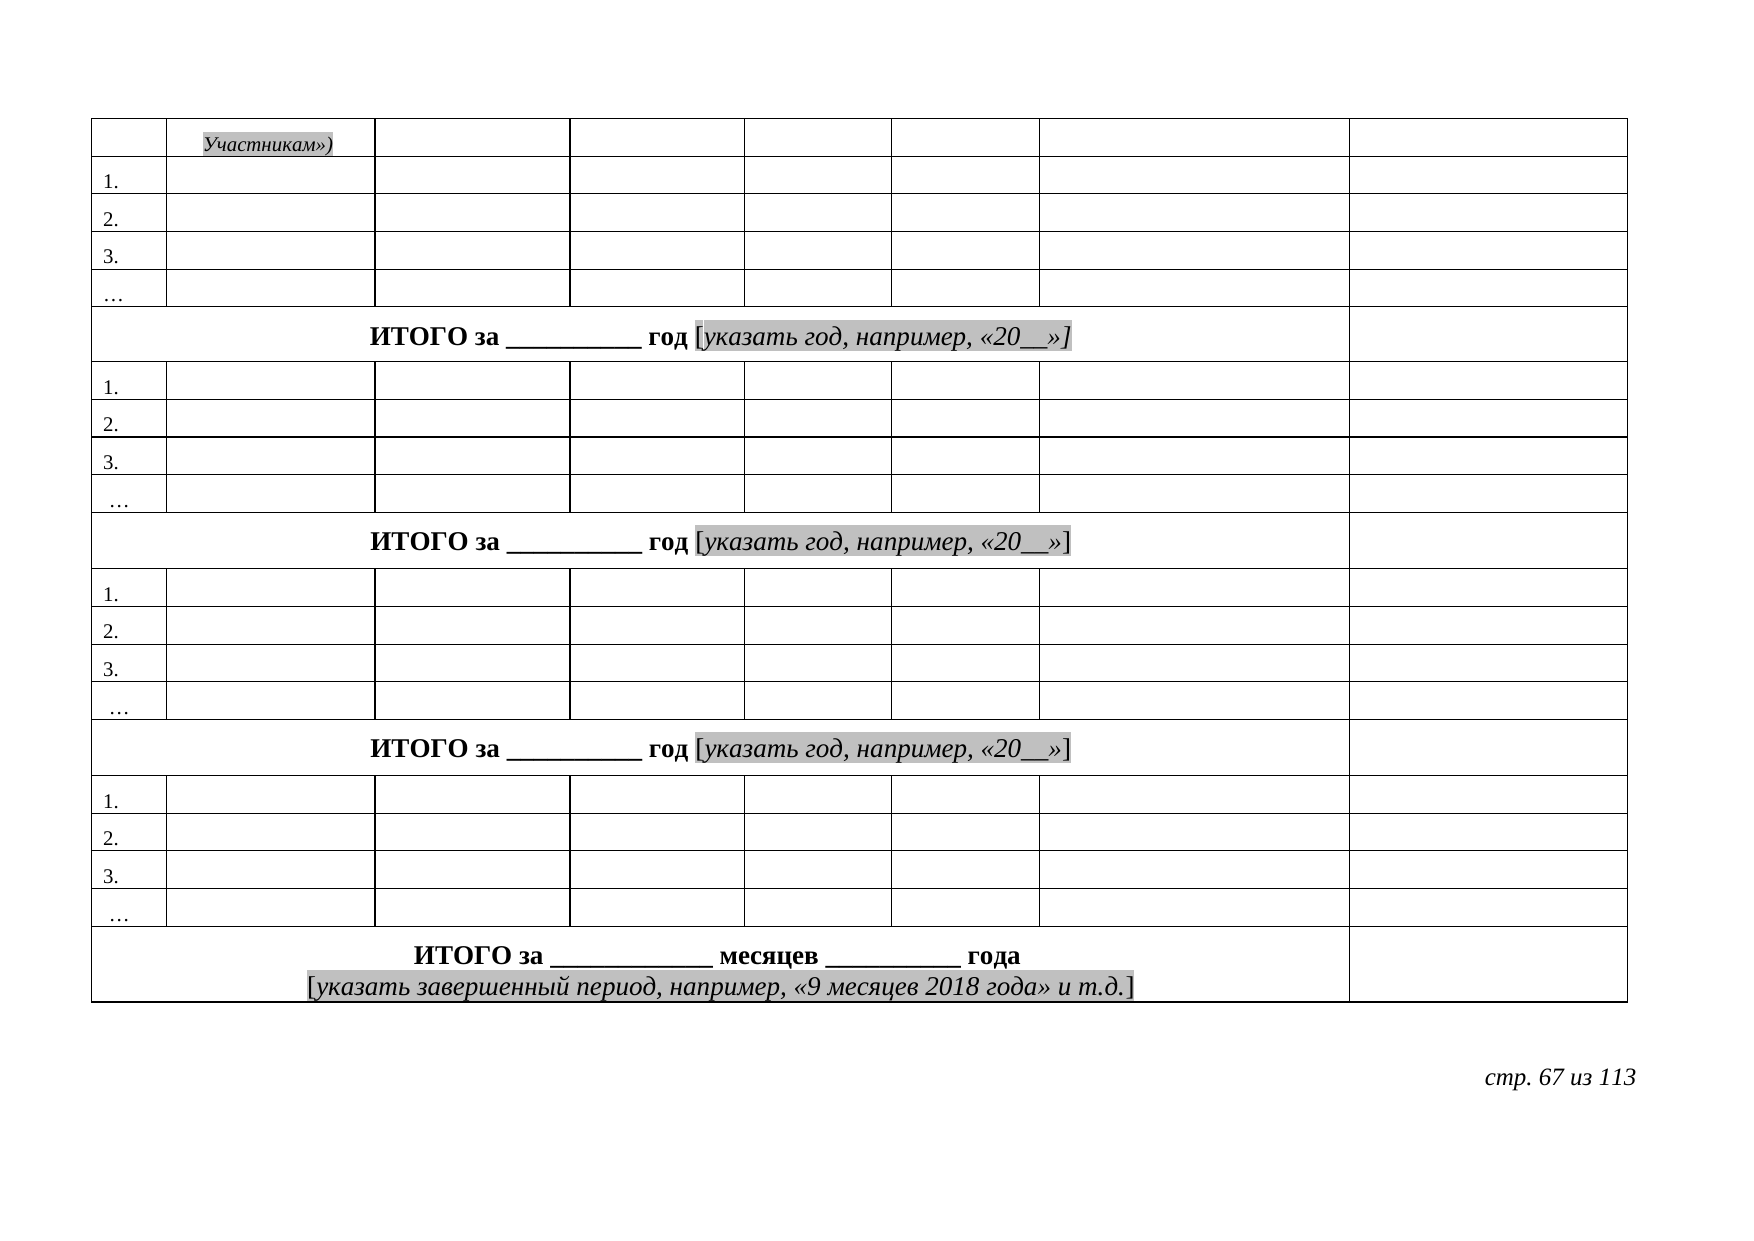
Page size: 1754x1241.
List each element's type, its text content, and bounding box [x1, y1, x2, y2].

table_cell [1040, 569, 1349, 606]
table_cell [1350, 270, 1627, 306]
table_cell [745, 682, 891, 719]
table_cell [571, 362, 744, 399]
table_cell [1350, 400, 1627, 436]
table_cell [571, 607, 744, 643]
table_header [376, 119, 569, 156]
table_cell [571, 438, 744, 474]
table_cell [376, 776, 569, 813]
table_cell [167, 569, 374, 606]
table_cell [167, 270, 374, 306]
table_cell [892, 682, 1039, 719]
table_cell [167, 851, 374, 888]
table_cell [892, 889, 1039, 926]
table_cell [1040, 607, 1349, 643]
table_cell [745, 194, 891, 231]
table_cell [376, 607, 569, 643]
table_cell … [92, 682, 166, 719]
table_cell [892, 400, 1039, 436]
table_cell [745, 851, 891, 888]
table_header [571, 119, 744, 156]
table_cell [571, 569, 744, 606]
table_cell [571, 776, 744, 813]
table_cell ИТОГО за ____________ месяцев __________ года [указать завершенный период, например, «9 месяцев 2018 года» и т.д.] [92, 927, 1349, 1001]
table_cell [892, 270, 1039, 306]
table_cell [1040, 814, 1349, 850]
table_cell [376, 814, 569, 850]
table_cell [1040, 157, 1349, 193]
table_cell [92, 438, 166, 474]
table_cell ИТОГО за __________ год [указать год, например, «20__»] [92, 720, 1349, 775]
table_cell [1350, 194, 1627, 231]
table_cell [571, 814, 744, 850]
table_cell [745, 645, 891, 681]
table_cell [745, 157, 891, 193]
table_cell [376, 362, 569, 399]
table_cell [892, 851, 1039, 888]
table_cell [892, 232, 1039, 268]
table_cell [1350, 307, 1627, 361]
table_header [1350, 119, 1627, 156]
table_cell [167, 814, 374, 850]
table_cell [1040, 400, 1349, 436]
table_cell [376, 682, 569, 719]
table_cell [92, 814, 166, 850]
table_cell [571, 645, 744, 681]
table_cell [745, 438, 891, 474]
table_cell [376, 194, 569, 231]
table_cell [167, 232, 374, 268]
table_cell [1040, 194, 1349, 231]
table_cell [1350, 569, 1627, 606]
table_cell [92, 607, 166, 643]
table_cell [892, 157, 1039, 193]
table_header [1040, 119, 1349, 156]
table_cell [92, 157, 166, 193]
table_cell [1040, 362, 1349, 399]
table_cell [1350, 513, 1627, 568]
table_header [167, 119, 374, 156]
table_cell [376, 851, 569, 888]
table_cell [1350, 438, 1627, 474]
table_cell [1350, 682, 1627, 719]
table_cell [571, 400, 744, 436]
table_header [892, 119, 1039, 156]
table_cell [892, 362, 1039, 399]
table_cell [1350, 814, 1627, 850]
table_cell [892, 814, 1039, 850]
table_cell [376, 645, 569, 681]
table_cell [571, 232, 744, 268]
table_cell [571, 475, 744, 512]
table_cell [92, 569, 166, 606]
table_cell [1040, 270, 1349, 306]
table_cell [92, 400, 166, 436]
table_cell … [92, 475, 166, 512]
table_cell [1350, 362, 1627, 399]
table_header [745, 119, 891, 156]
table_cell … [92, 270, 166, 306]
table_cell [1350, 607, 1627, 643]
table_cell [1040, 438, 1349, 474]
table_cell [376, 232, 569, 268]
table_cell ИТОГО за __________ год [указать год, например, «20__»] [92, 307, 1349, 361]
table_cell [1350, 927, 1627, 1001]
table_cell [571, 682, 744, 719]
table_cell [376, 475, 569, 512]
table_cell [1040, 889, 1349, 926]
table_cell [92, 851, 166, 888]
table_cell [1350, 232, 1627, 268]
table_cell [167, 194, 374, 231]
table_cell [376, 400, 569, 436]
table_cell [892, 776, 1039, 813]
table_cell [92, 232, 166, 268]
table_cell [92, 362, 166, 399]
table_cell [1040, 475, 1349, 512]
table_cell [167, 438, 374, 474]
table_cell [92, 645, 166, 681]
table_cell [376, 270, 569, 306]
table_cell [1040, 776, 1349, 813]
table_cell [167, 889, 374, 926]
table_cell [1350, 889, 1627, 926]
table_cell [1350, 475, 1627, 512]
table_cell [1350, 645, 1627, 681]
table_cell [892, 569, 1039, 606]
table_cell [1350, 720, 1627, 775]
table_cell [376, 157, 569, 193]
table_cell [745, 400, 891, 436]
table_cell [571, 270, 744, 306]
table_cell [376, 889, 569, 926]
table_cell [167, 400, 374, 436]
table_cell [892, 645, 1039, 681]
table_cell [376, 438, 569, 474]
table_cell [1350, 157, 1627, 193]
table_cell ИТОГО за __________ год [указать год, например, «20__»] [92, 513, 1349, 568]
table_cell [892, 194, 1039, 231]
table_cell [376, 569, 569, 606]
table_cell [571, 851, 744, 888]
table_cell [892, 607, 1039, 643]
table_cell [745, 232, 891, 268]
table_cell [167, 645, 374, 681]
table_cell [892, 438, 1039, 474]
table_cell [745, 814, 891, 850]
table_cell [167, 475, 374, 512]
table_cell [1350, 776, 1627, 813]
table_cell [92, 776, 166, 813]
table_cell [92, 194, 166, 231]
table_cell [571, 889, 744, 926]
table_cell [745, 475, 891, 512]
table_header № п/п [92, 119, 166, 156]
table_cell [167, 362, 374, 399]
table_cell [167, 607, 374, 643]
table_cell [1350, 851, 1627, 888]
table_cell [745, 607, 891, 643]
table_cell [1040, 851, 1349, 888]
table_cell [167, 157, 374, 193]
table_cell [745, 776, 891, 813]
table_cell [571, 194, 744, 231]
table_cell [745, 270, 891, 306]
table_cell [167, 682, 374, 719]
table_cell [745, 889, 891, 926]
table_cell [745, 362, 891, 399]
table_cell [1040, 645, 1349, 681]
table_cell [1040, 232, 1349, 268]
table_cell [167, 776, 374, 813]
table_cell … [92, 889, 166, 926]
table_cell [745, 569, 891, 606]
table_cell [892, 475, 1039, 512]
table_cell [571, 157, 744, 193]
table_cell [1040, 682, 1349, 719]
